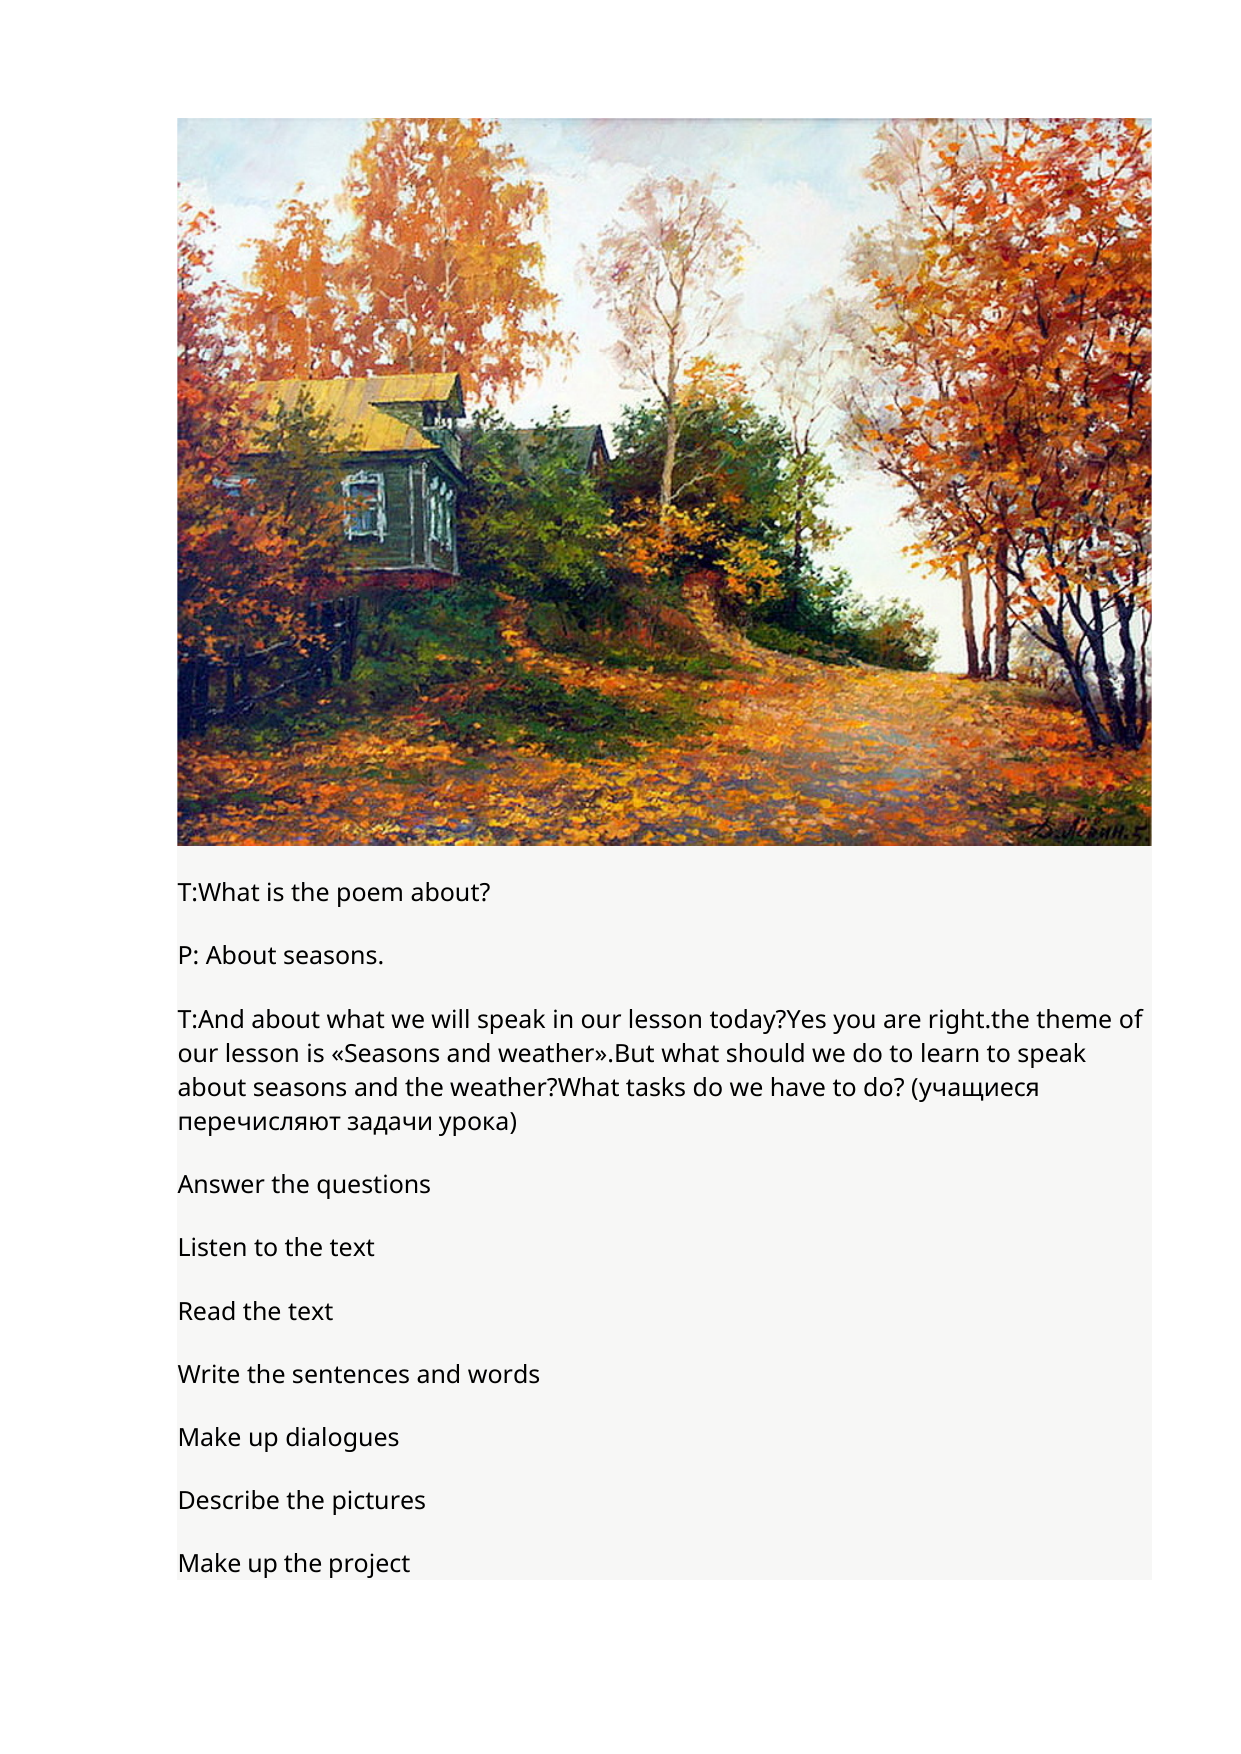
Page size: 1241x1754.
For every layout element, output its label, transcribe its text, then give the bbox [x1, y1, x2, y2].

text Listen to the text [177, 1230, 1152, 1264]
text T:What is the poem about? [177, 875, 1152, 909]
text Make up the project [177, 1546, 1152, 1580]
text Read the text [177, 1293, 1152, 1327]
picture [177, 118, 1152, 846]
text Describe the pictures [177, 1483, 1152, 1517]
text Write the sentences and words [177, 1356, 1152, 1390]
text Answer the questions [177, 1167, 1152, 1201]
text P: About seasons. [177, 938, 1152, 972]
text Make up dialogues [177, 1419, 1152, 1454]
text T:And about what we will speak in our lesson today?Yes you are right.the theme of our lesson is «Seasons and weather».But what should we do to learn to speak about seasons and the weather?What tasks do we have to do? (учащиеся перечисляют задачи урока) [177, 1001, 1152, 1137]
